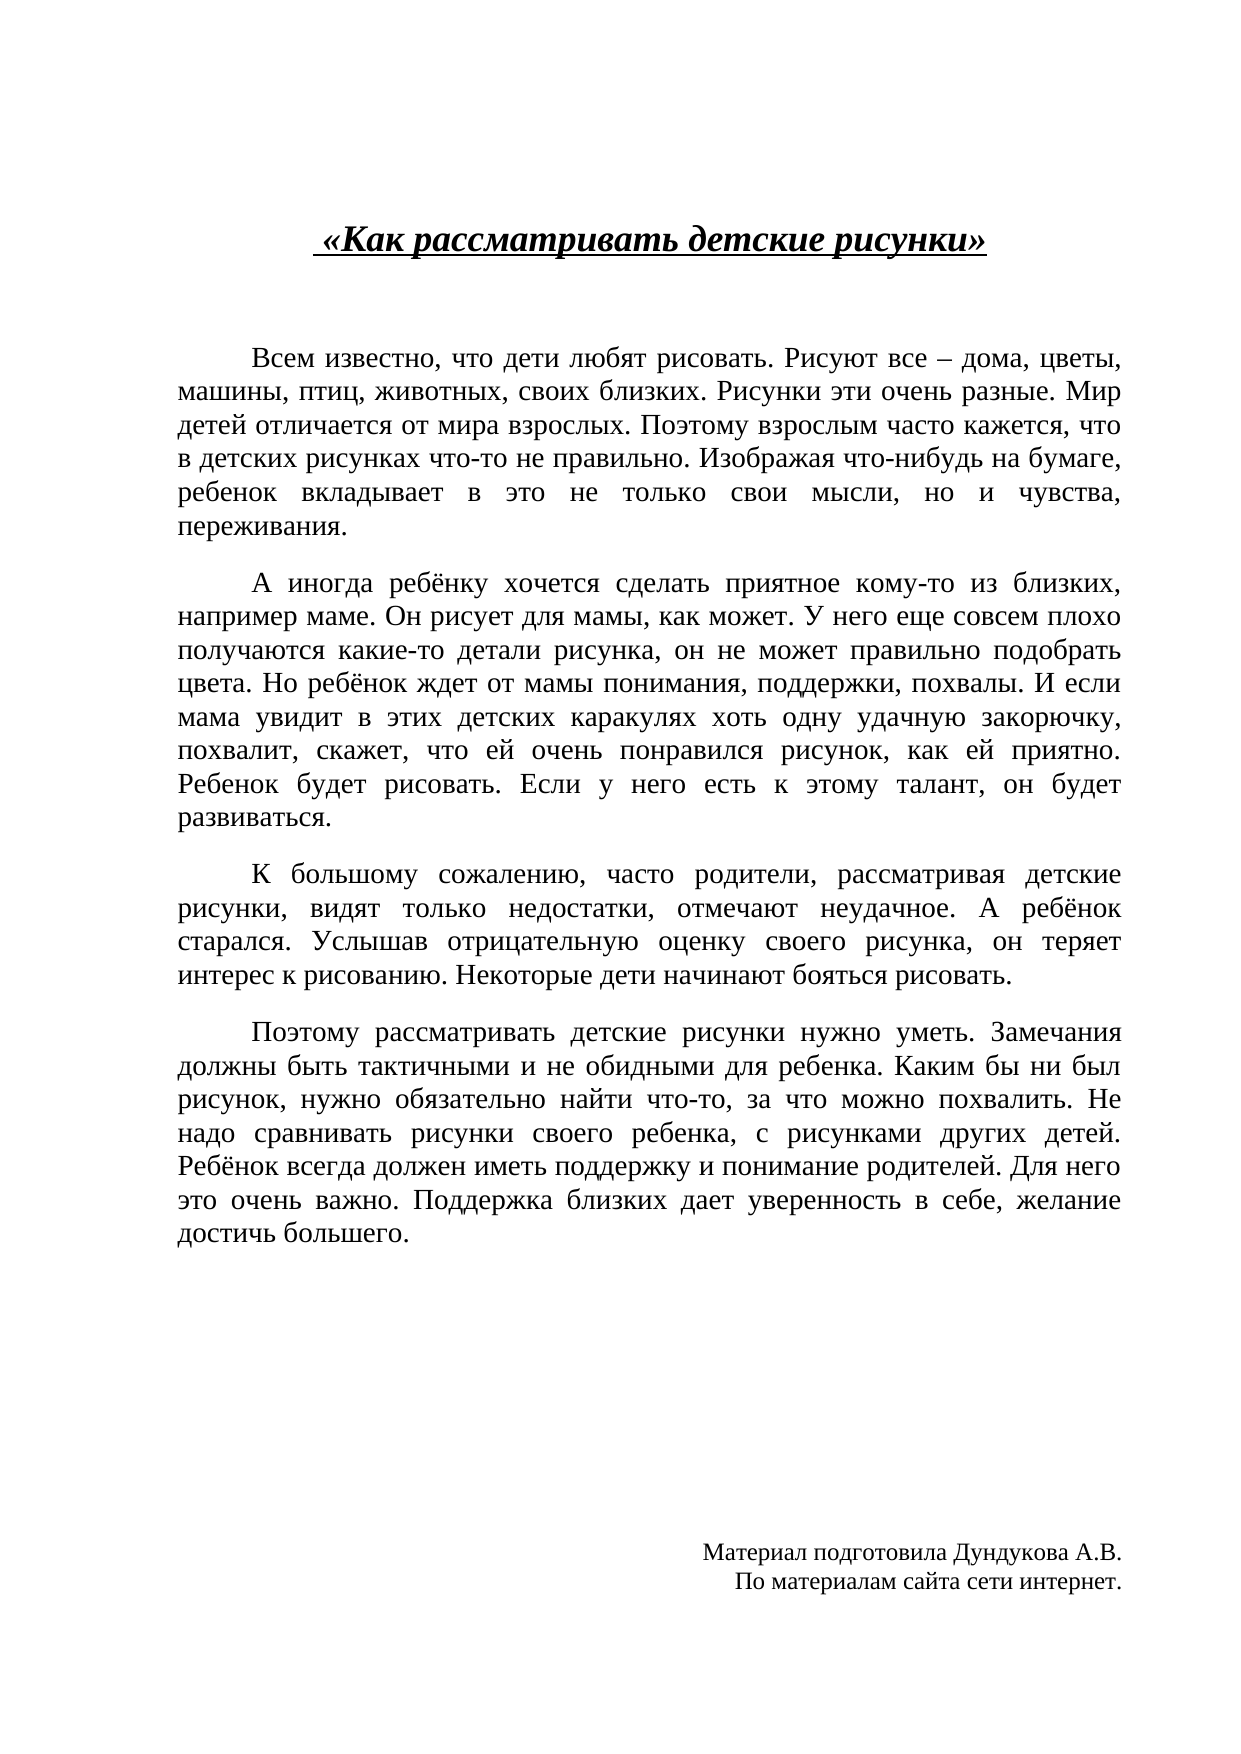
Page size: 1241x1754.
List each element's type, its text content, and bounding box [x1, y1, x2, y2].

text Всем известно, что дети любят рисовать. Рисуют все – дома, цветы, машины, птиц, животных, своих близких. Рисунки эти очень разные. Мир детей отличается от мира взрослых. Поэтому взрослым часто кажется, что в детских рисунках что-то не правильно. Изображая что-нибудь на бумаге, ребенок вкладывает в это не только свои мысли, но и чувства, переживания. [177, 340, 1122, 541]
text Поэтому рассматривать детские рисунки нужно уметь. Замечания должны быть тактичными и не обидными для ребенка. Каким бы ни был рисунок, нужно обязательно найти что-то, за что можно похвалить. Не надо сравнивать рисунки своего ребенка, с рисунками других детей. Ребёнок всегда должен иметь поддержку и понимание родителей. Для него это очень важно. Поддержка близких дает уверенность в себе, желание достичь большего. [177, 1014, 1122, 1249]
text По материалам сайта сети интернет. [177, 1566, 1122, 1595]
text Материал подготовила Дундукова А.В. [177, 1537, 1122, 1566]
text «Как рассматривать детские рисунки» [177, 216, 1122, 259]
text К большому сожалению, часто родители, рассматривая детские рисунки, видят только недостатки, отмечают неудачное. А ребёнок старался. Услышав отрицательную оценку своего рисунка, он теряет интерес к рисованию. Некоторые дети начинают бояться рисовать. [177, 856, 1122, 991]
text А иногда ребёнку хочется сделать приятное кому-то из близких, например маме. Он рисует для мамы, как может. У него еще совсем плохо получаются какие-то детали рисунка, он не может правильно подобрать цвета. Но ребёнок ждет от мамы понимания, поддержки, похвалы. И если мама увидит в этих детских каракулях хоть одну удачную закорючку, похвалит, скажет, что ей очень понравился рисунок, как ей приятно. Ребенок будет рисовать. Если у него есть к этому талант, он будет развиваться. [177, 565, 1122, 833]
